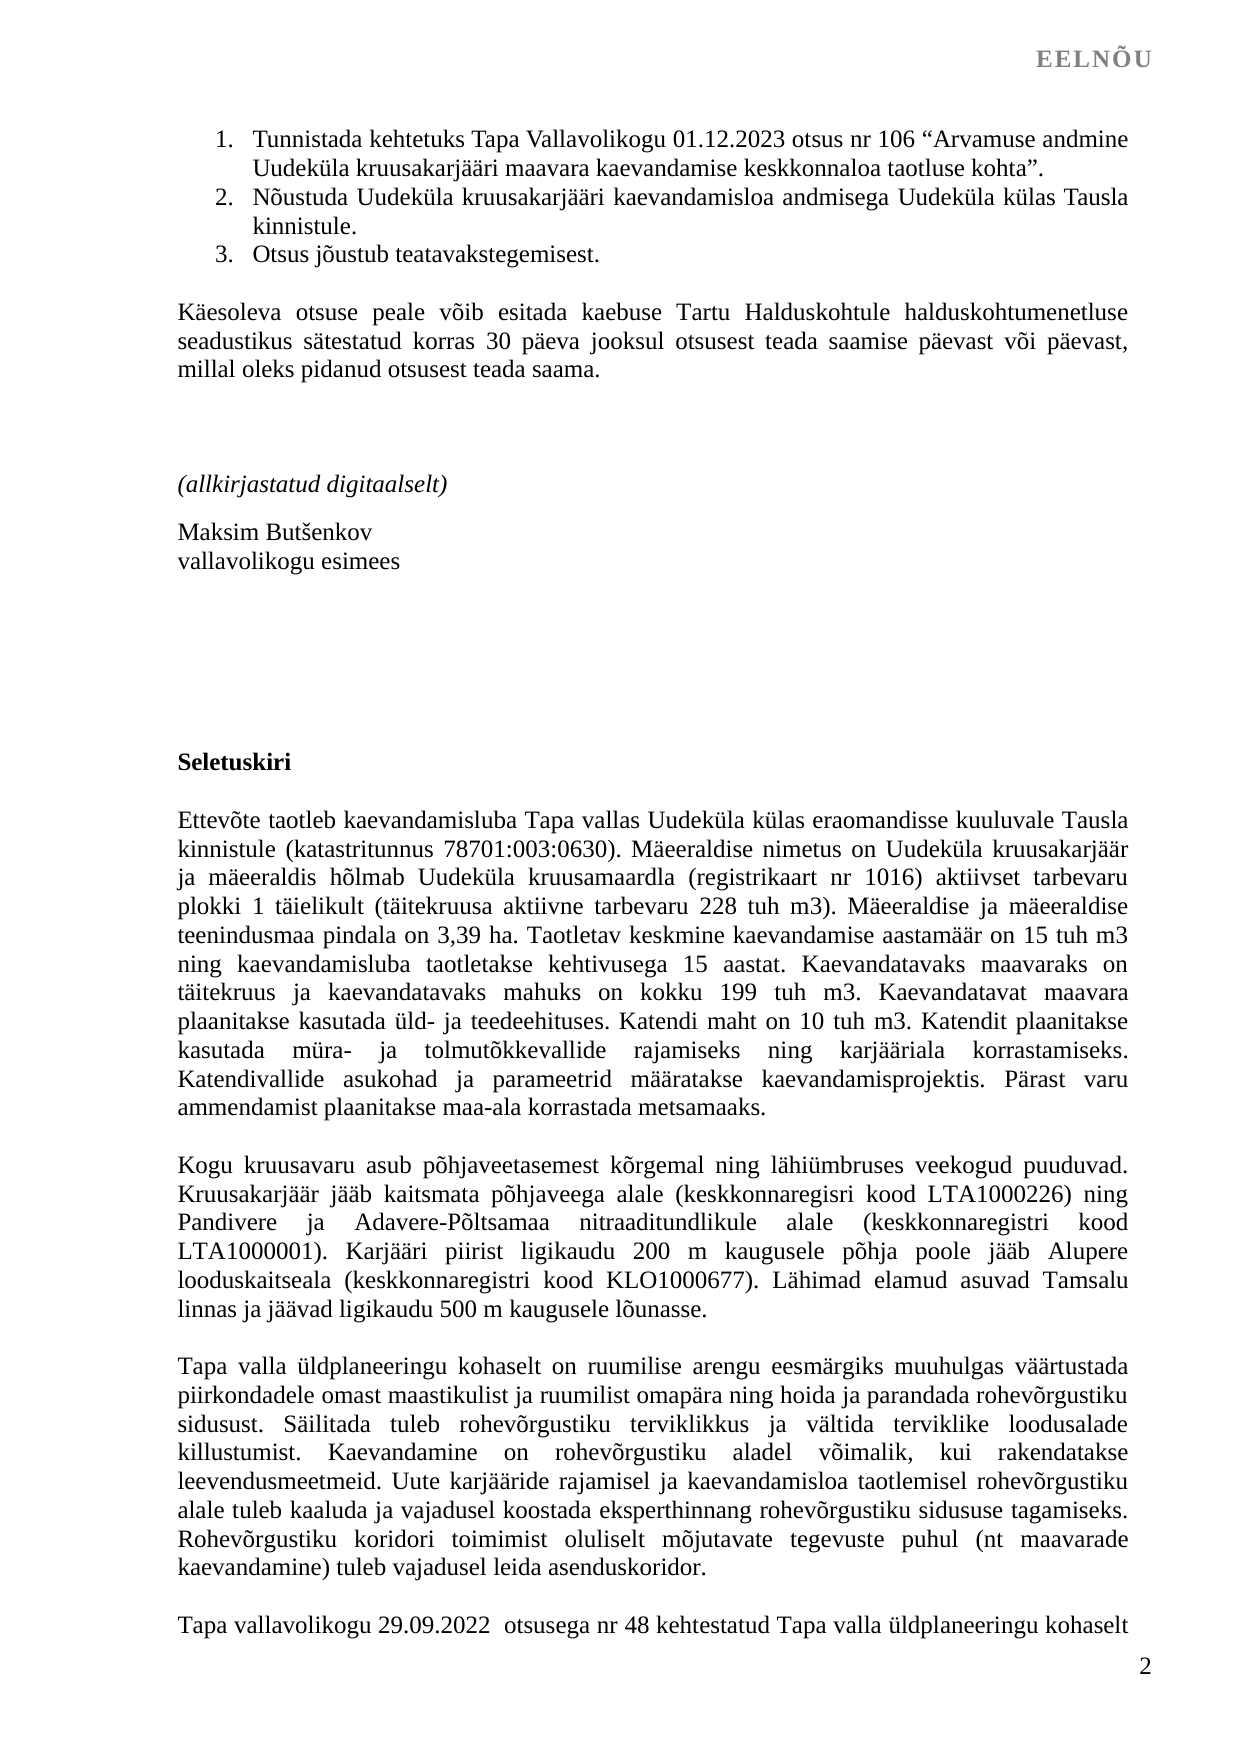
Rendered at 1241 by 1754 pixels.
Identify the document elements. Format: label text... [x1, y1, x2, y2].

table_header (allkirjastatud digitaalselt) Maksim Butšenkov vallavolikogu esimees [166, 470, 653, 575]
table_cell Käesoleva otsuse peale võib esitada kaebuse Tartu Halduskohtule halduskohtumenetluse seadustikus sätestatud korras 30 päeva jooksul otsusest teada saamise päevast või päevast, millal oleks pidanud otsusest teada saama. [166, 297, 1140, 383]
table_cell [166, 805, 1140, 1639]
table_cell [166, 96, 1140, 297]
table_header Seletuskiri [166, 748, 1140, 805]
